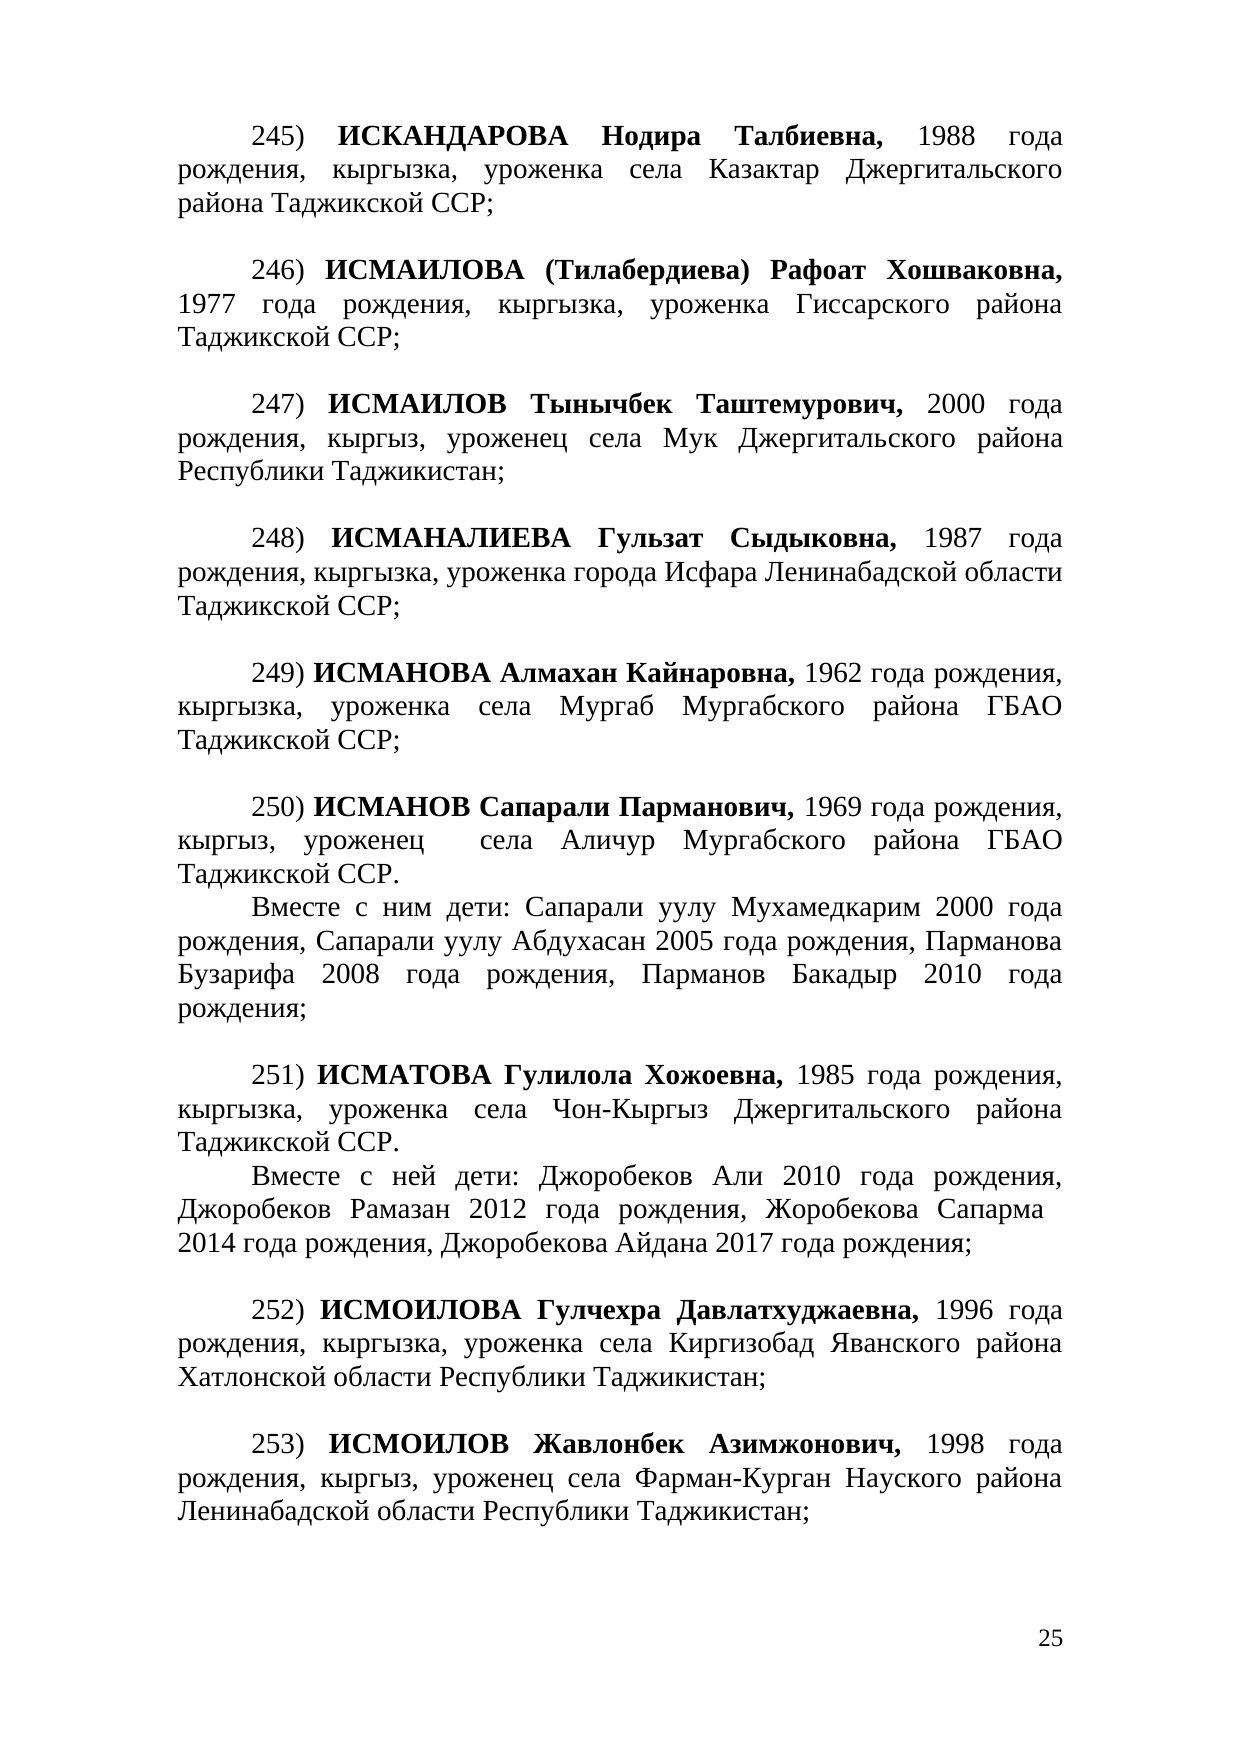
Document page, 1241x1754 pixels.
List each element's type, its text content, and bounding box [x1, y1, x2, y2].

text Вместе с ней дети: Джоробеков Али 2010 года рождения, Джоробеков Рамазан 2012 года рождения, Жоробекова Сапарма 2014 года рождения, Джоробекова Айдана 2017 года рождения; [177, 1158, 1063, 1258]
text 252) ИСМОИЛОВА Гулчехра Давлатхуджаевна, 1996 года рождения, кыргызка, уроженка села Киргизобад Яванского района Хатлонской области Республики Таджикистан; [177, 1292, 1063, 1393]
text 251) ИСМАТОВА Гулилола Хожоевна, 1985 года рождения, кыргызка, уроженка села Чон-Кыргыз Джергитальского района Таджикской ССР. [177, 1057, 1063, 1158]
text 245) ИСКАНДАРОВА Нодира Талбиевна, 1988 года рождения, кыргызка, уроженка села Казактар Джергитальского района Таджикской ССР; [177, 118, 1063, 219]
text Вместе с ним дети: Сапарали уулу Мухамедкарим 2000 года рождения, Сапарали уулу Абдухасан 2005 года рождения, Парманова Бузарифа 2008 года рождения, Парманов Бакадыр 2010 года рождения; [177, 889, 1063, 1024]
text 248) ИСМАНАЛИЕВА Гульзат Сыдыковна, 1987 года рождения, кыргызка, уроженка города Исфара Ленинабадской области Таджикской ССР; [177, 521, 1063, 621]
text 247) ИСМАИЛОВ Тынычбек Таштемурович, 2000 года рождения, кыргыз, уроженец села Мук Джергитальского района Республики Таджикистан; [177, 386, 1063, 487]
text 249) ИСМАНОВА Алмахан Кайнаровна, 1962 года рождения, кыргызка, уроженка села Мургаб Мургабского района ГБАО Таджикской ССР; [177, 655, 1063, 755]
text 246) ИСМАИЛОВА (Тилабердиева) Рафоат Хошваковна, 1977 года рождения, кыргызка, уроженка Гиссарского района Таджикской ССР; [177, 252, 1063, 353]
text 253) ИСМОИЛОВ Жавлонбек Азимжонович, 1998 года рождения, кыргыз, уроженец села Фарман-Курган Науского района Ленинабадской области Республики Таджикистан; [177, 1426, 1063, 1527]
text 250) ИСМАНОВ Сапарали Парманович, 1969 года рождения, кыргыз, уроженец села Аличур Мургабского района ГБАО Таджикской ССР. [177, 789, 1063, 889]
